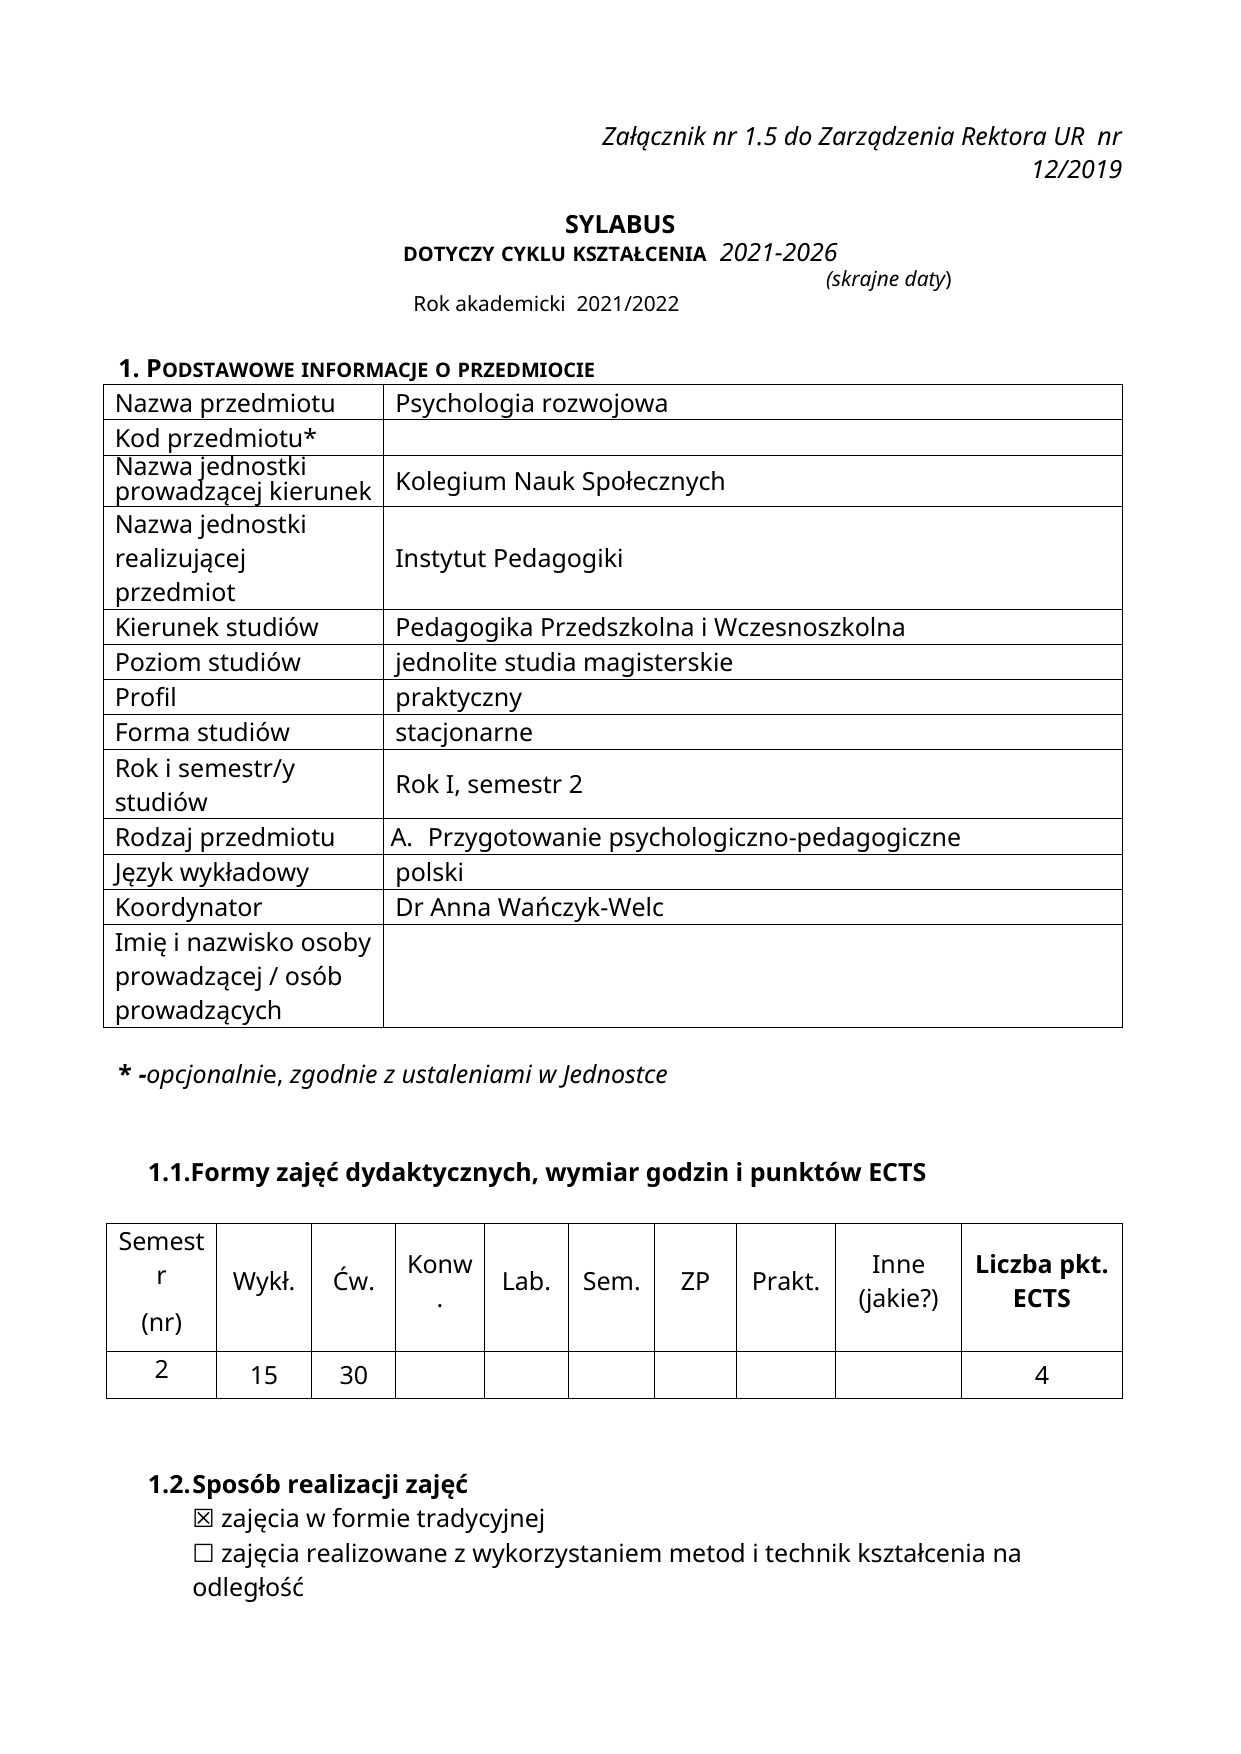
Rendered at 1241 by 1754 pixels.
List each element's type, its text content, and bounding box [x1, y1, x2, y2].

text 1. Podstawowe informacje o przedmiocie [118, 350, 1122, 384]
table_header Psychologia rozwojowa [384, 385, 1122, 419]
table_cell [655, 1352, 736, 1398]
table_cell [396, 1352, 484, 1398]
text ☐ zajęcia realizowane z wykorzystaniem metod i technik kształcenia na odległość [192, 1535, 1122, 1603]
table_cell Przygotowanie psychologiczno-pedagogiczne [384, 819, 1122, 853]
table_cell Poziom studiów [104, 645, 383, 679]
table_cell Instytut Pedagogiki [384, 507, 1122, 609]
table_cell [485, 1352, 568, 1398]
table_cell Nazwa jednostki realizującej przedmiot [104, 507, 383, 609]
table_cell [384, 925, 1122, 1027]
text Rok akademicki 2021/2022 [118, 291, 1122, 316]
table_cell [737, 1352, 835, 1398]
table_header Prakt. [737, 1224, 835, 1351]
text (skrajne daty) [118, 266, 1122, 291]
table_header Ćw. [312, 1224, 395, 1351]
text ☒ zajęcia w formie tradycyjnej [192, 1501, 1122, 1535]
table_cell [836, 1352, 961, 1398]
table_header Liczba pkt. ECTS [962, 1224, 1122, 1351]
table_cell Rodzaj przedmiotu [104, 819, 383, 853]
table_header Wykł. [217, 1224, 311, 1351]
table_cell Nazwa jednostki prowadzącej kierunek [104, 456, 383, 506]
table_cell praktyczny [384, 680, 1122, 714]
table_cell Forma studiów [104, 715, 383, 749]
table_cell [569, 1352, 654, 1398]
table_cell Rok i semestr/y studiów [104, 750, 383, 818]
table_cell 2 [107, 1352, 216, 1398]
text * -opcjonalnie, zgodnie z ustaleniami w Jednostce [118, 1057, 1122, 1091]
table_cell Imię i nazwisko osoby prowadzącej / osób prowadzących [104, 925, 383, 1027]
table_cell Profil [104, 680, 383, 714]
text 1.1.Formy zajęć dydaktycznych, wymiar godzin i punktów ECTS [148, 1154, 1122, 1188]
table_header ZP [655, 1224, 736, 1351]
table_cell Kod przedmiotu* [104, 420, 383, 454]
table_cell Kolegium Nauk Społecznych [384, 456, 1122, 506]
table_header Semestr (nr) [107, 1224, 216, 1351]
table_header Sem. [569, 1224, 654, 1351]
table_cell [384, 420, 1122, 454]
table_cell Dr Anna Wańczyk-Welc [384, 890, 1122, 924]
text dotyczy cyklu kształcenia 2021-2026 [118, 241, 1122, 266]
table_cell Kierunek studiów [104, 610, 383, 644]
table_header Konw. [396, 1224, 484, 1351]
text 1.2. Sposób realizacji zajęć [148, 1467, 1122, 1501]
table_cell 30 [312, 1352, 395, 1398]
table_cell 4 [962, 1352, 1122, 1398]
table_cell Język wykładowy [104, 855, 383, 888]
table_cell Koordynator [104, 890, 383, 924]
table_cell Rok I, semestr 2 [384, 750, 1122, 818]
table_cell polski [384, 855, 1122, 888]
table_cell Pedagogika Przedszkolna i Wczesnoszkolna [384, 610, 1122, 644]
text Załącznik nr 1.5 do Zarządzenia Rektora UR nr 12/2019 [118, 118, 1122, 186]
table_header Nazwa przedmiotu [104, 385, 383, 419]
table_header Inne (jakie?) [836, 1224, 961, 1351]
table_header Lab. [485, 1224, 568, 1351]
table_cell stacjonarne [384, 715, 1122, 749]
text SYLABUS [118, 207, 1122, 241]
table_cell jednolite studia magisterskie [384, 645, 1122, 679]
table_cell 15 [217, 1352, 311, 1398]
